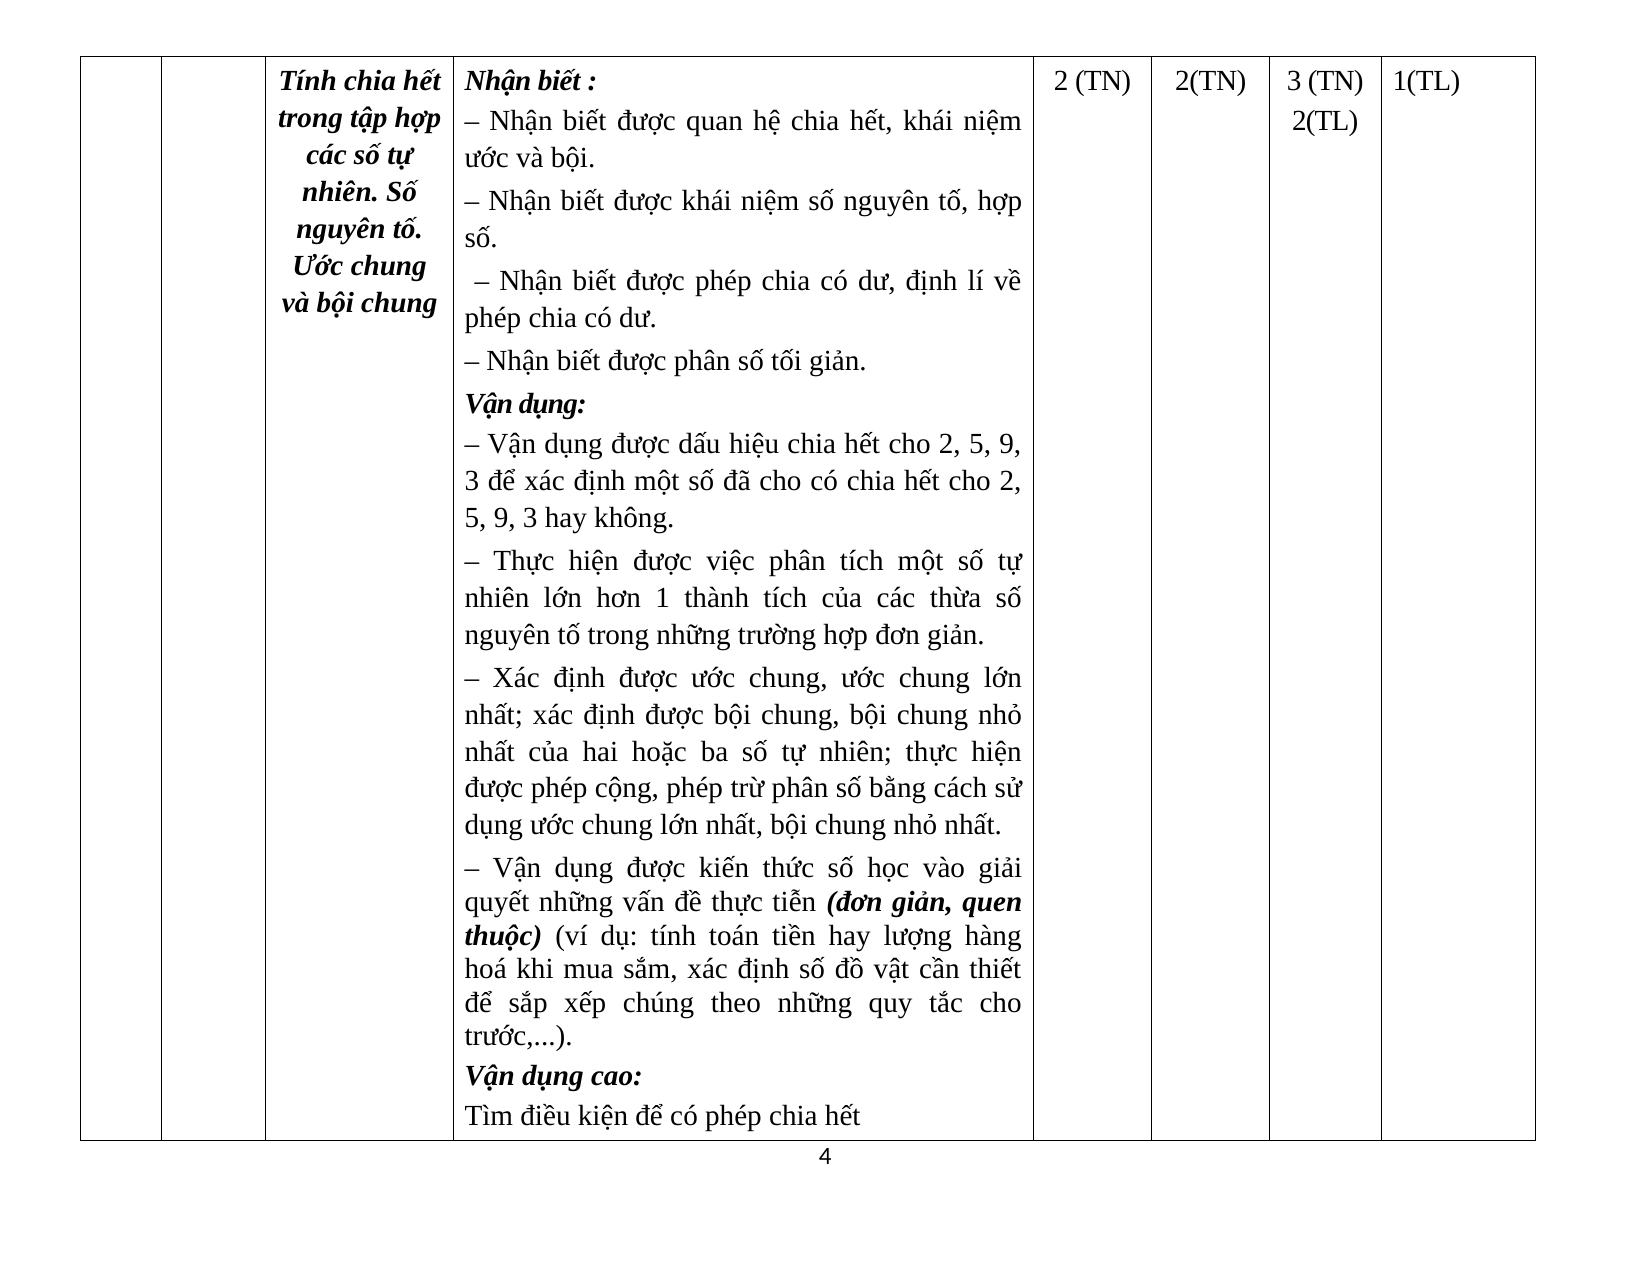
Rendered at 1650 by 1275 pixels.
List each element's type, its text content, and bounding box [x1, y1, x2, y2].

table_cell 1(TL) [1382, 57, 1535, 1140]
table_cell Tính chia hết trong tập hợp các số tự nhiên. Số nguyên tố. Ước chung và bội chung [266, 57, 453, 1140]
table_cell 3 (TN) 2(TL) [1270, 57, 1381, 1140]
table_cell Nhận biết : – Nhận biết được quan hệ chia hết, khái niệm ước và bội. – Nhận biết được khái niệm số nguyên tố, hợp số. – Nhận biết được phép chia có dư, định lí về phép chia có dư. – Nhận biết được phân số tối giản. Vận dụng: – Vận dụng được dấu hiệu chia hết cho 2, 5, 9, 3 để xác định một số đã cho có chia hết cho 2, 5, 9, 3 hay không. – Thực hiện được việc phân tích một số tự nhiên lớn hơn 1 thành tích của các thừa số nguyên tố trong những trường hợp đơn giản. – Xác định được ước chung, ước chung lớn nhất; xác định được bội chung, bội chung nhỏ nhất của hai hoặc ba số tự nhiên; thực hiện được phép cộng, phép trừ phân số bằng cách sử dụng ước chung lớn nhất, bội chung nhỏ nhất. – Vận dụng được kiến thức số học vào giải quyết những vấn đề thực tiễn (đơn giản, quen thuộc) (ví dụ: tính toán tiền hay lượng hàng hoá khi mua sắm, xác định số đồ vật cần thiết để sắp xếp chúng theo những quy tắc cho trước,...). Vận dụng cao: Tìm điều kiện để có phép chia hết [454, 57, 1033, 1140]
table_cell 2(TN) [1152, 57, 1269, 1140]
table_cell 2 (TN) [1034, 57, 1151, 1140]
